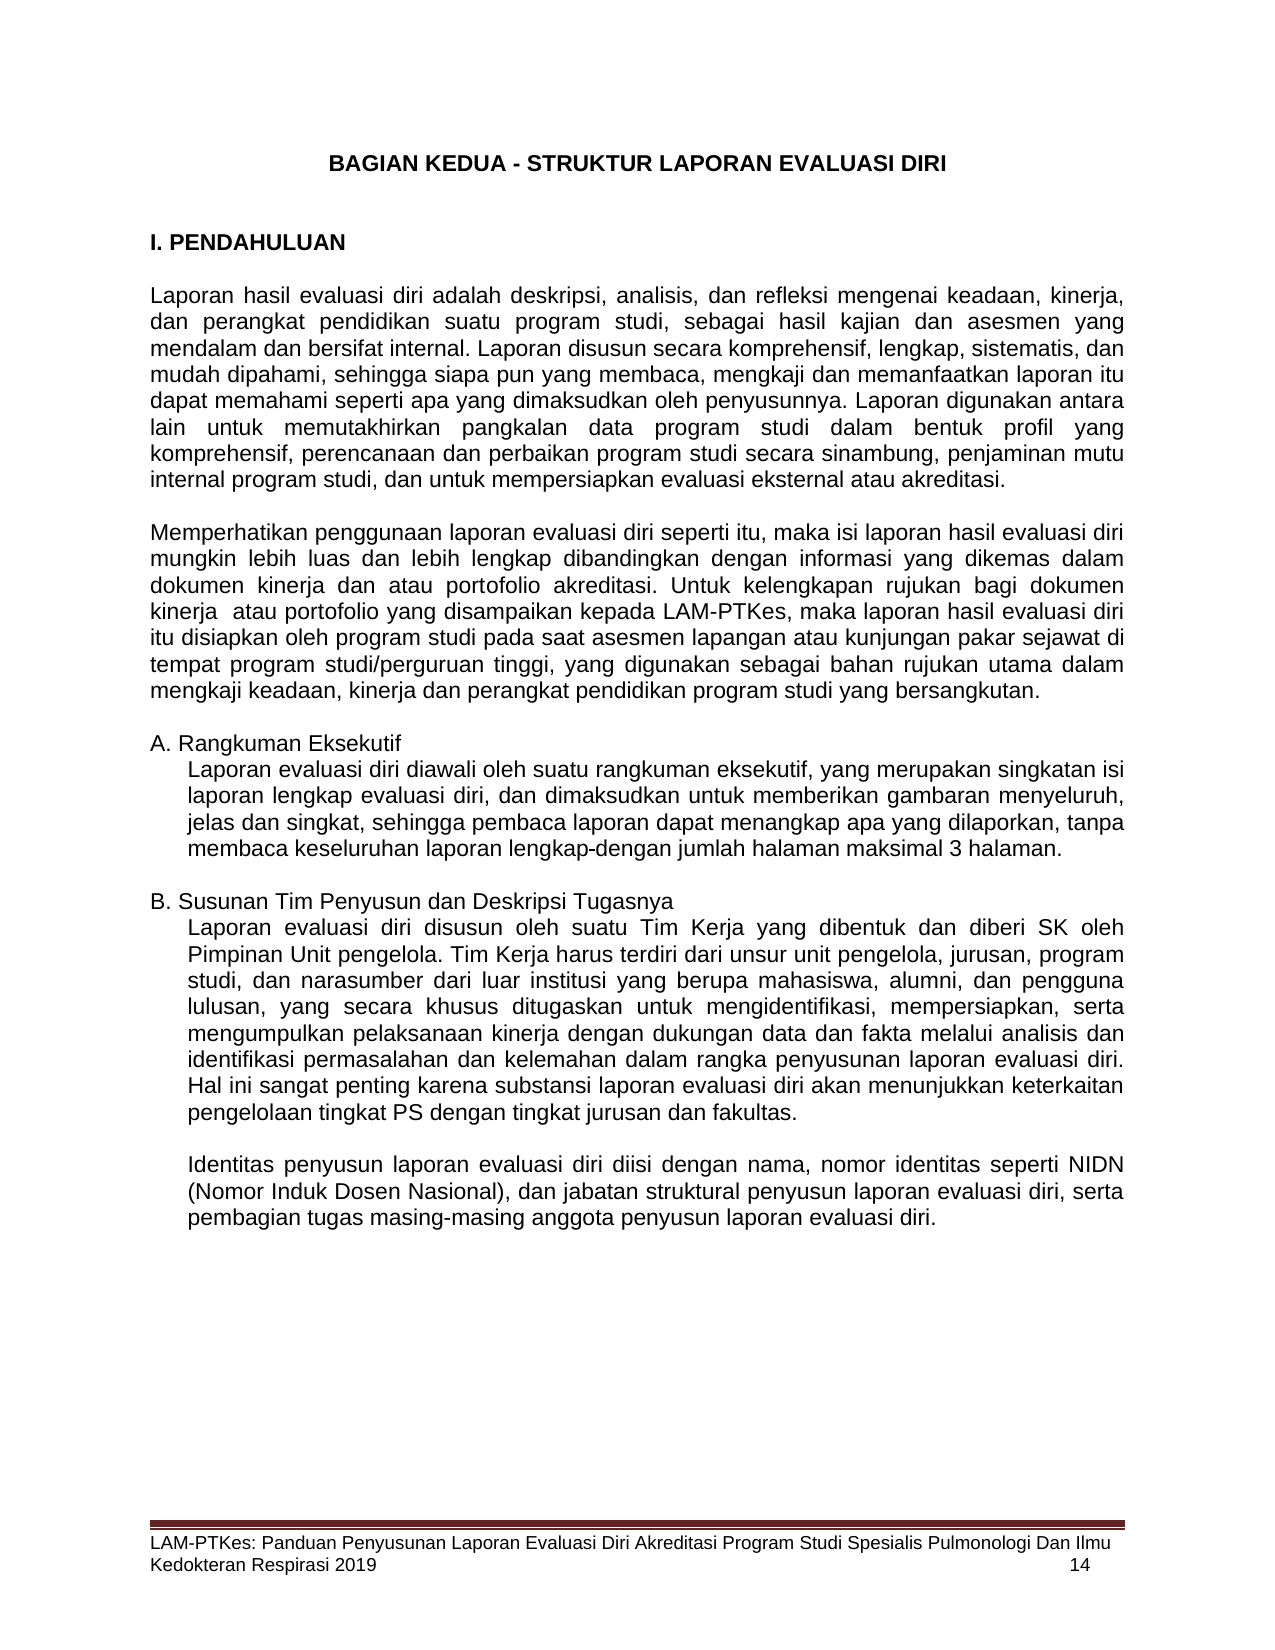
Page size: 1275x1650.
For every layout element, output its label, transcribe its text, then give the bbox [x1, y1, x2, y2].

text Laporan evaluasi diri disusun oleh suatu Tim Kerja yang dibentuk dan diberi SK oleh Pimpinan Unit pengelola. Tim Kerja harus terdiri dari unsur unit pengelola, jurusan, program studi, dan narasumber dari luar institusi yang berupa mahasiswa, alumni, dan pengguna lulusan, yang secara khusus ditugaskan untuk mengidentifikasi, mempersiapkan, serta mengumpulkan pelaksanaan kinerja dengan dukungan data dan fakta melalui analisis dan identifikasi permasalahan dan kelemahan dalam rangka penyusunan laporan evaluasi diri. Hal ini sangat penting karena substansi laporan evaluasi diri akan menunjukkan keterkaitan pengelolaan tingkat PS dengan tingkat jurusan dan fakultas. [187, 914, 1125, 1125]
subtitle I. PENDAHULUAN [150, 229, 1125, 255]
text Identitas penyusun laporan evaluasi diri diisi dengan nama, nomor identitas seperti NIDN (Nomor Induk Dosen Nasional), dan jabatan struktural penyusun laporan evaluasi diri, serta pembagian tugas masing-masing anggota penyusun laporan evaluasi diri. [187, 1151, 1125, 1231]
subtitle B. Susunan Tim Penyusun dan Deskripsi Tugasnya [150, 888, 1125, 914]
subtitle A. Rangkuman Eksekutif [150, 730, 1125, 756]
text Laporan evaluasi diri diawali oleh suatu rangkuman eksekutif, yang merupakan singkatan isi laporan lengkap evaluasi diri, dan dimaksudkan untuk memberikan gambaran menyeluruh, jelas dan singkat, sehingga pembaca laporan dapat menangkap apa yang dilaporkan, tanpa membaca keseluruhan laporan lengkap dengan jumlah halaman maksimal 3 halaman. [187, 756, 1125, 862]
text Laporan hasil evaluasi diri adalah deskripsi, analisis, dan refleksi mengenai keadaan, kinerja, dan perangkat pendidikan suatu program studi, sebagai hasil kajian dan asesmen yang mendalam dan bersifat internal. Laporan disusun secara komprehensif, lengkap, sistematis, dan mudah dipahami, sehingga siapa pun yang membaca, mengkaji dan memanfaatkan laporan itu dapat memahami seperti apa yang dimaksudkan oleh penyusunnya. Laporan digunakan antara lain untuk memutakhirkan pangkalan data program studi dalam bentuk profil yang komprehensif, perencanaan dan perbaikan program studi secara sinambung, penjaminan mutu internal program studi, dan untuk mempersiapkan evaluasi eksternal atau akreditasi. [150, 282, 1125, 493]
subtitle BAGIAN KEDUA - STRUKTUR LAPORAN EVALUASI DIRI [150, 150, 1125, 176]
text Memperhatikan penggunaan laporan evaluasi diri seperti itu, maka isi laporan hasil evaluasi diri mungkin lebih luas dan lebih lengkap dibandingkan dengan informasi yang dikemas dalam dokumen kinerja dan atau portofolio akreditasi. Untuk kelengkapan rujukan bagi dokumen kinerja atau portofolio yang disampaikan kepada LAM-PTKes, maka laporan hasil evaluasi diri itu disiapkan oleh program studi pada saat asesmen lapangan atau kunjungan pakar sejawat di tempat program studi/perguruan tinggi, yang digunakan sebagai bahan rujukan utama dalam mengkaji keadaan, kinerja dan perangkat pendidikan program studi yang bersangkutan. [150, 519, 1125, 703]
